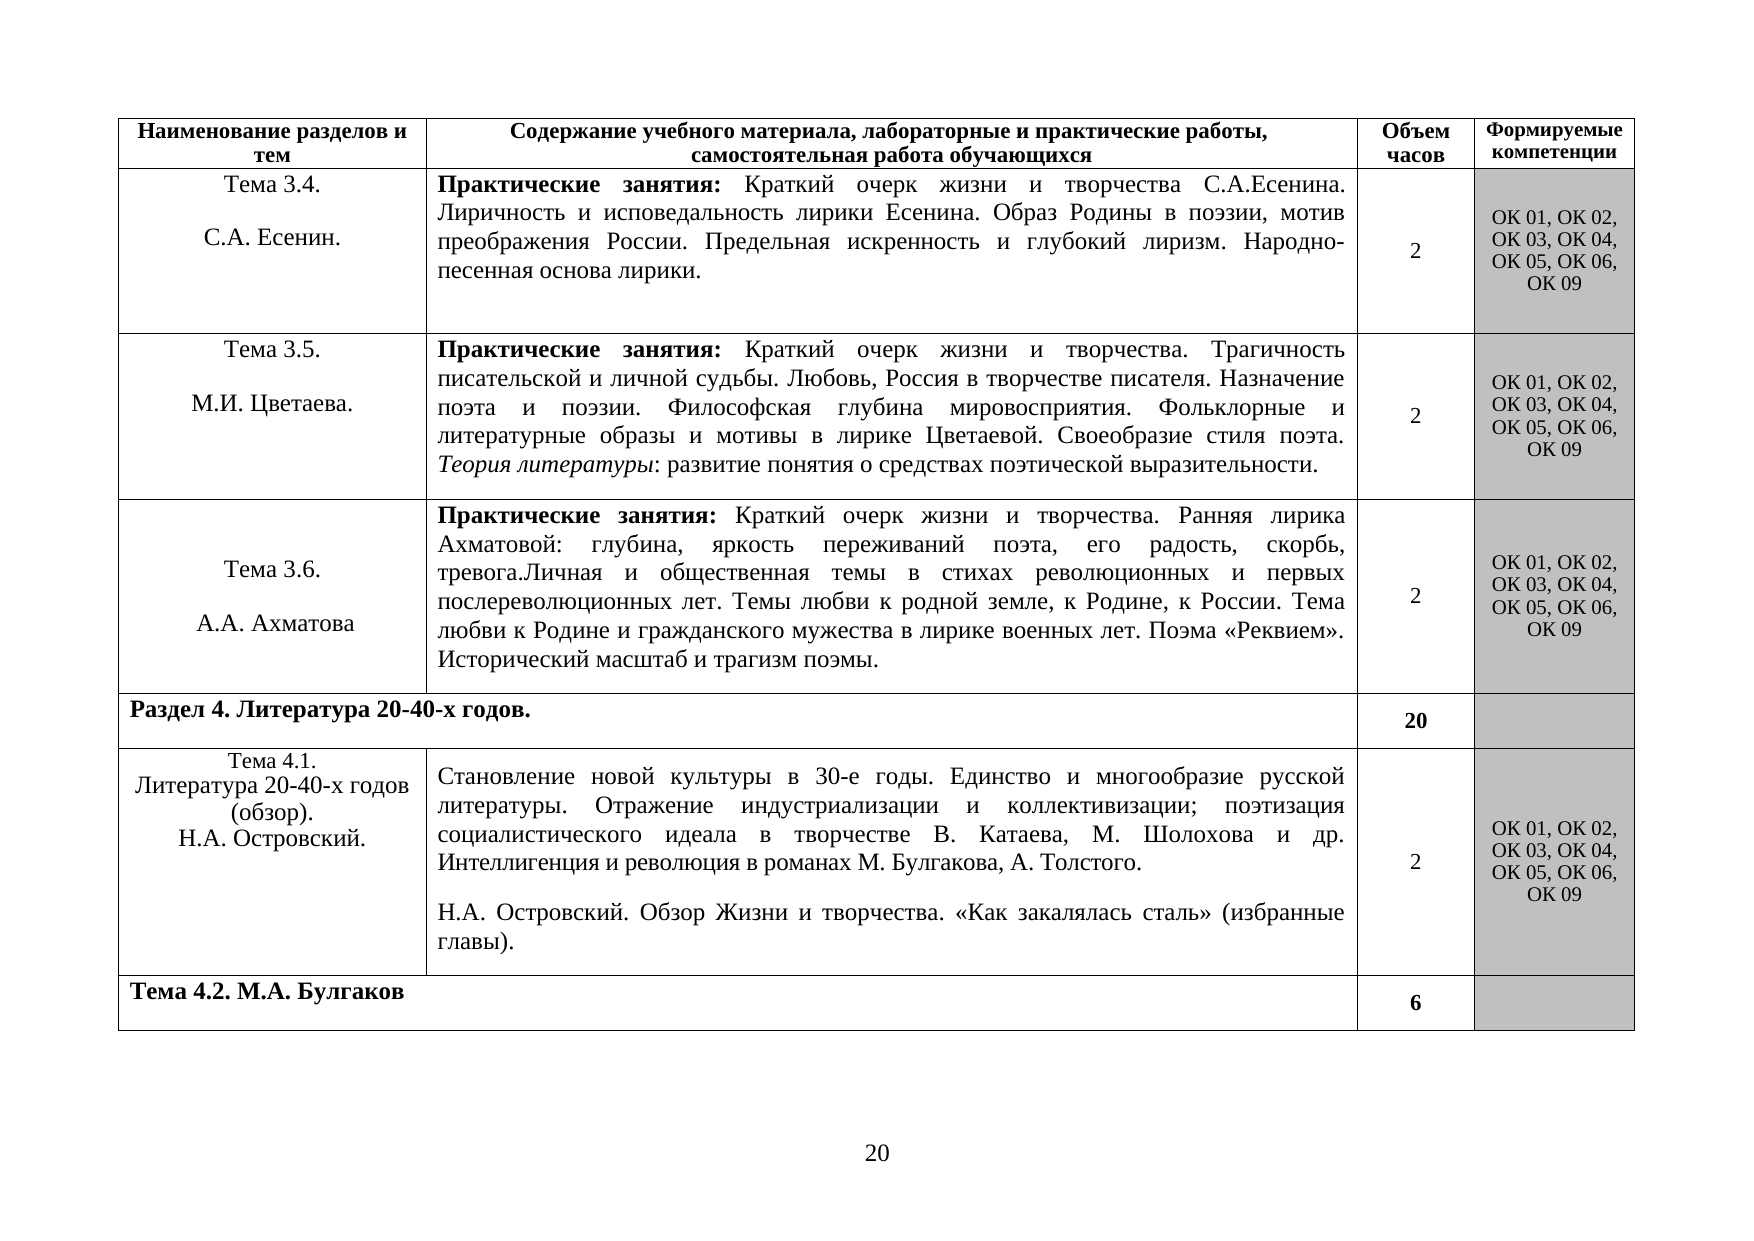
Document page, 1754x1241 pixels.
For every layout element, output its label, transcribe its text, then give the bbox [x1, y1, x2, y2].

table_cell Практические занятия: Краткий очерк жизни и творчества С.А.Есенина. Лиричность и исповедальность лирики Есенина. Образ Родины в поэзии, мотив преображения России. Предельная искренность и глубокий лиризм. Народно-песенная основа лирики. [427, 169, 1357, 333]
table_cell Тема 3.6. А.А. Ахматова [119, 500, 426, 693]
table_cell 2 [1358, 169, 1474, 333]
table_cell Тема 4.2. М.А. Булгаков [119, 976, 1357, 1030]
table_cell ОК 01, ОК 02, ОК 03, ОК 04, ОК 05, ОК 06, ОК 09 [1475, 334, 1634, 499]
table_header Содержание учебного материала, лабораторные и практические работы, самостоятельная работа обучающихся [427, 119, 1357, 168]
table_cell Практические занятия: Краткий очерк жизни и творчества. Трагичность писательской и личной судьбы. Любовь, Россия в творчестве писателя. Назначение поэта и поэзии. Философская глубина мировосприятия. Фольклорные и литературные образы и мотивы в лирике Цветаевой. Своеобразие стиля поэта. Теория литературы: развитие понятия о средствах поэтической выразительности. [427, 334, 1357, 499]
table_cell Тема 3.4. С.А. Есенин. [119, 169, 426, 333]
table_cell ОК 01, ОК 02, ОК 03, ОК 04, ОК 05, ОК 06, ОК 09 [1475, 169, 1634, 333]
table_cell 2 [1358, 749, 1474, 975]
table_cell Практические занятия: Краткий очерк жизни и творчества. Ранняя лирика Ахматовой: глубина, яркость переживаний поэта, его радость, скорбь, тревога.Личная и общественная темы в стихах революционных и первых послереволюционных лет. Темы любви к родной земле, к Родине, к России. Тема любви к Родине и гражданского мужества в лирике военных лет. Поэма «Реквием». Исторический масштаб и трагизм поэмы. [427, 500, 1357, 693]
table_header Объем часов [1358, 119, 1474, 168]
table_cell ОК 01, ОК 02, ОК 03, ОК 04, ОК 05, ОК 06, ОК 09 [1475, 500, 1634, 693]
table_cell 6 [1358, 976, 1474, 1030]
table_cell Тема 3.5. М.И. Цветаева. [119, 334, 426, 499]
table_header Наименование разделов и тем [119, 119, 426, 168]
table_cell 20 [1358, 694, 1474, 748]
table_cell Раздел 4. Литература 20-40-х годов. [119, 694, 1357, 748]
table_cell 2 [1358, 500, 1474, 693]
table_cell [1475, 694, 1634, 748]
table_cell [1475, 976, 1634, 1030]
table_header Формируемые компетенции [1475, 119, 1634, 168]
table_cell Тема 4.1. Литература 20-40-х годов (обзор). Н.А. Островский. [119, 749, 426, 975]
table_cell 2 [1358, 334, 1474, 499]
table_cell ОК 01, ОК 02, ОК 03, ОК 04, ОК 05, ОК 06, ОК 09 [1475, 749, 1634, 975]
table_cell Становление новой культуры в 30-е годы. Единство и многообразие русской литературы. Отражение индустриализации и коллективизации; поэтизация социалистического идеала в творчестве В. Катаева, М. Шолохова и др. Интеллигенция и революция в романах М. Булгакова, А. Толстого. Н.А. Островский. Обзор Жизни и творчества. «Как закалялась сталь» (избранные главы). [427, 749, 1357, 975]
